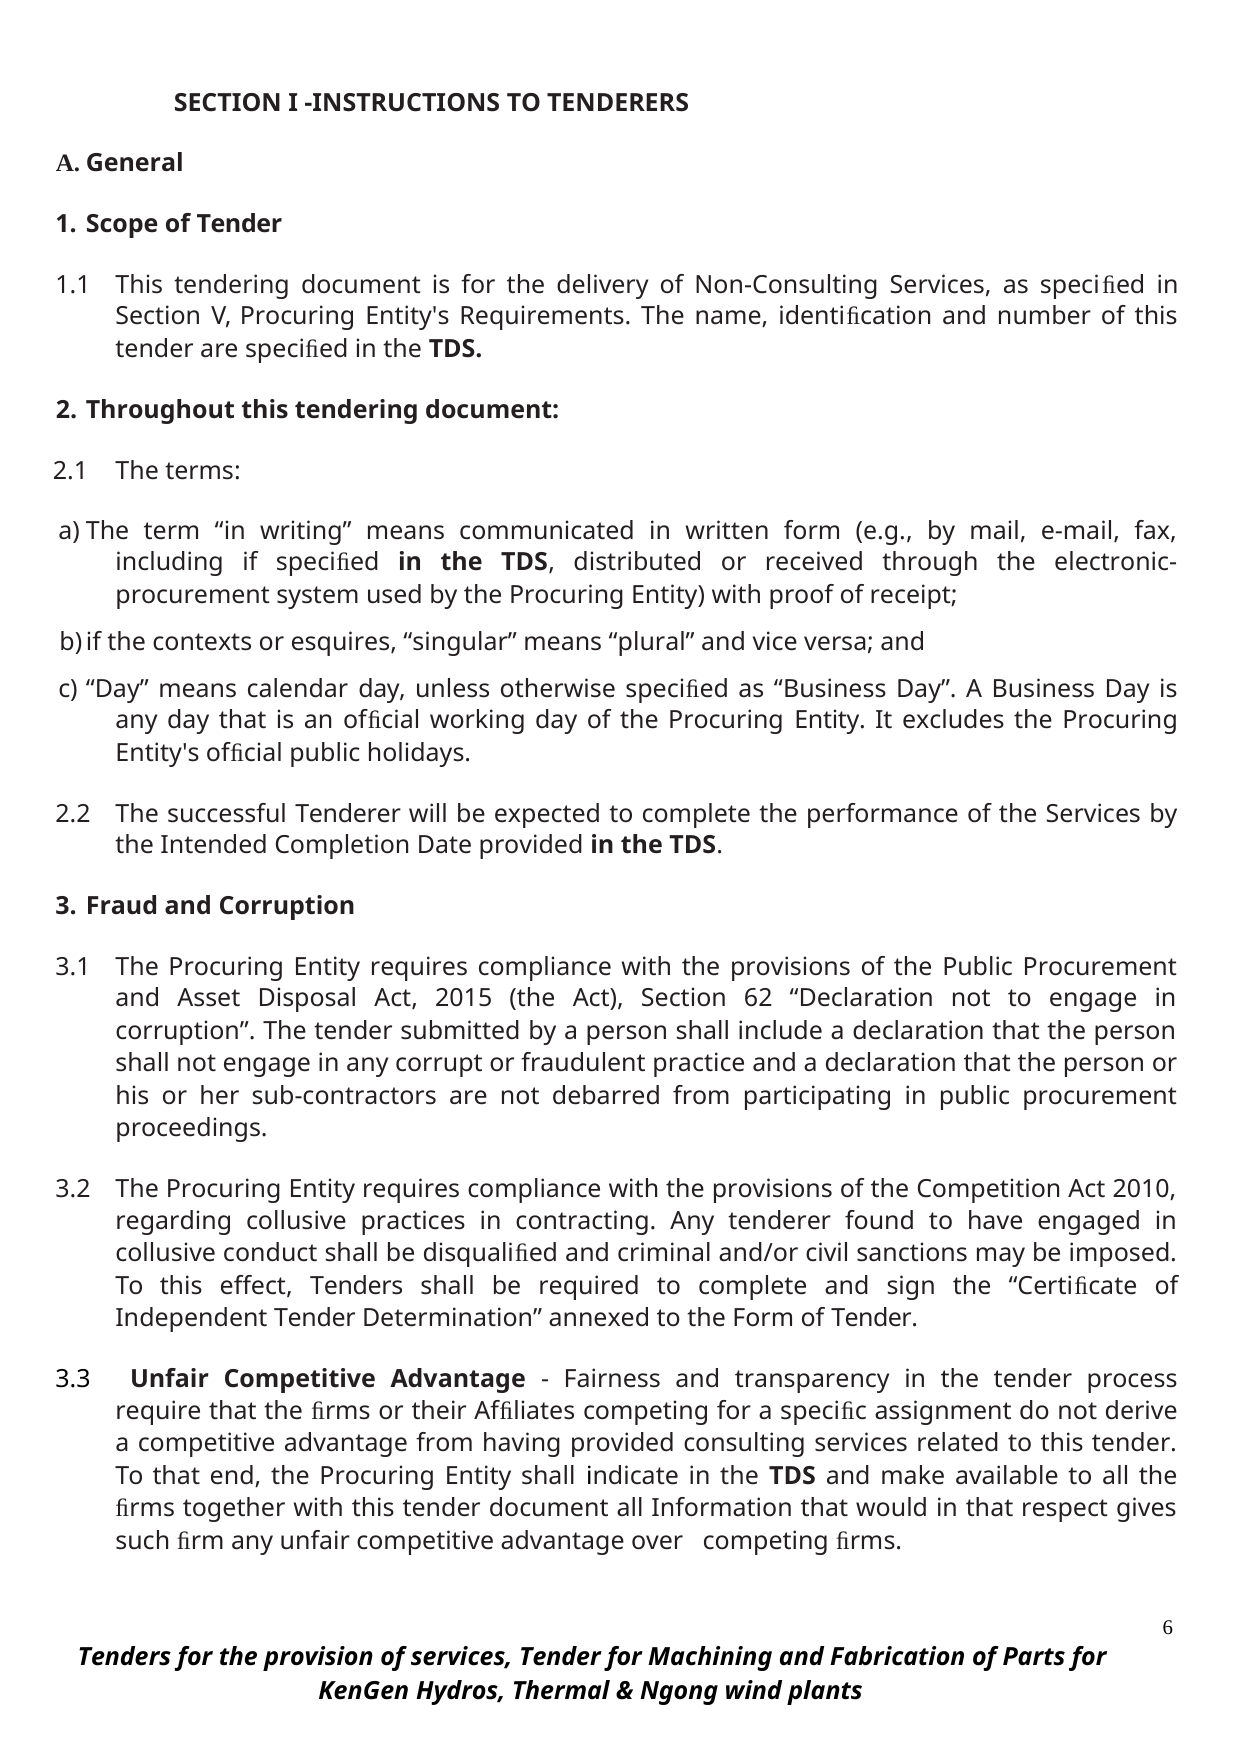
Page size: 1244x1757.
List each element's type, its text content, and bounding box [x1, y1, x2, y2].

list The successful Tenderer will be expected to complete the performance of the Services by the Intended Completion Date provided in the TDS. [55, 796, 1178, 861]
list Fraud and Corruption [55, 888, 1178, 922]
list if the contexts or esquires, “singular” means “plural” and vice versa; and [59, 623, 1178, 657]
list This tendering document is for the delivery of Non-Consulting Services, as speciﬁed in Section V, Procuring Entity's Requirements. The name, identiﬁcation and number of this tender are speciﬁed in the TDS. [55, 267, 1178, 364]
list “Day” means calendar day, unless otherwise speciﬁed as “Business Day”. A Business Day is any day that is an ofﬁcial working day of the Procuring Entity. It excludes the Procuring Entity's ofﬁcial public holidays. [58, 671, 1178, 768]
list Throughout this tendering document: [56, 391, 1178, 425]
list The term “in writing” means communicated in written form (e.g., by mail, e-mail, fax, including if speciﬁed in the TDS, distributed or received through the electronic- procurement system used by the Procuring Entity) with proof of receipt; [58, 513, 1178, 610]
list General [56, 145, 1178, 179]
list Scope of Tender [55, 206, 1178, 240]
text SECTION I -INSTRUCTIONS TO TENDERERS [173, 84, 1210, 118]
list The terms: [53, 453, 1178, 486]
text 3.2 The Procuring Entity requires compliance with the provisions of the Competition Act 2010, regarding collusive practices in contracting. Any tenderer found to have engaged in collusive conduct shall be disqualiﬁed and criminal and/or civil sanctions may be imposed. To this effect, Tenders shall be required to complete and sign the “Certiﬁcate of Independent Tender Determination” annexed to the Form of Tender. [55, 1172, 1178, 1334]
text 3.1 The Procuring Entity requires compliance with the provisions of the Public Procurement and Asset Disposal Act, 2015 (the Act), Section 62 “Declaration not to engage in corruption”. The tender submitted by a person shall include a declaration that the person shall not engage in any corrupt or fraudulent practice and a declaration that the person or his or her sub-contractors are not debarred from participating in public procurement proceedings. [55, 949, 1178, 1144]
text 3.3 Unfair Competitive Advantage - Fairness and transparency in the tender process require that the ﬁrms or their Afﬁliates competing for a speciﬁc assignment do not derive a competitive advantage from having provided consulting services related to this tender. To that end, the Procuring Entity shall indicate in the TDS and make available to all the ﬁrms together with this tender document all Information that would in that respect gives such ﬁrm any unfair competitive advantage over competing ﬁrms. [55, 1362, 1178, 1556]
